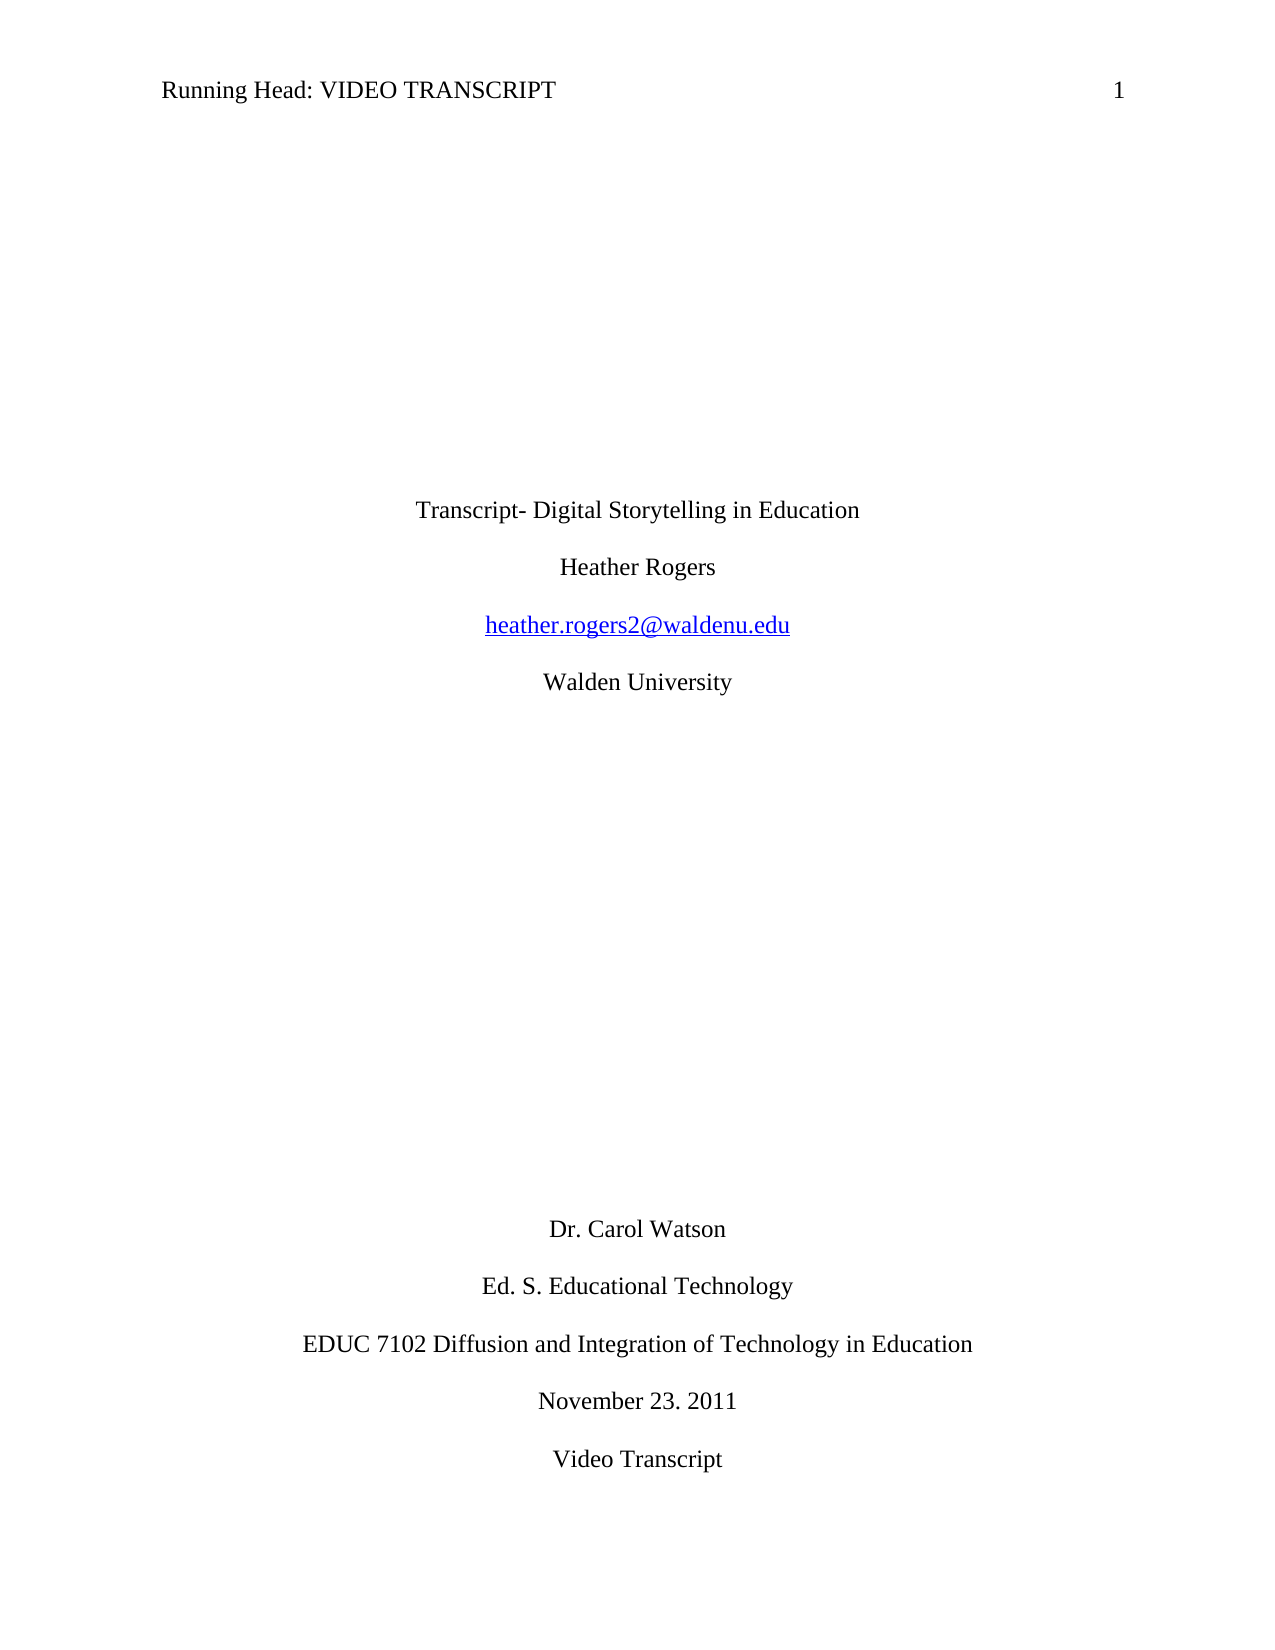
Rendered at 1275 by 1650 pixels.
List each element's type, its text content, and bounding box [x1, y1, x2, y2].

text heather.rogers2@waldenu.edu [150, 610, 1125, 639]
text Heather Rogers [150, 552, 1125, 581]
text Dr. Carol Watson [150, 1214, 1125, 1242]
text Transcript- Digital Storytelling in Education [150, 495, 1125, 524]
text Ed. S. Educational Technology [150, 1271, 1125, 1300]
text Video Transcript [150, 1444, 1125, 1472]
text November 23. 2011 [150, 1386, 1125, 1415]
text EDUC 7102 Diffusion and Integration of Technology in Education [166, 1329, 1109, 1357]
text Walden University [150, 667, 1125, 696]
